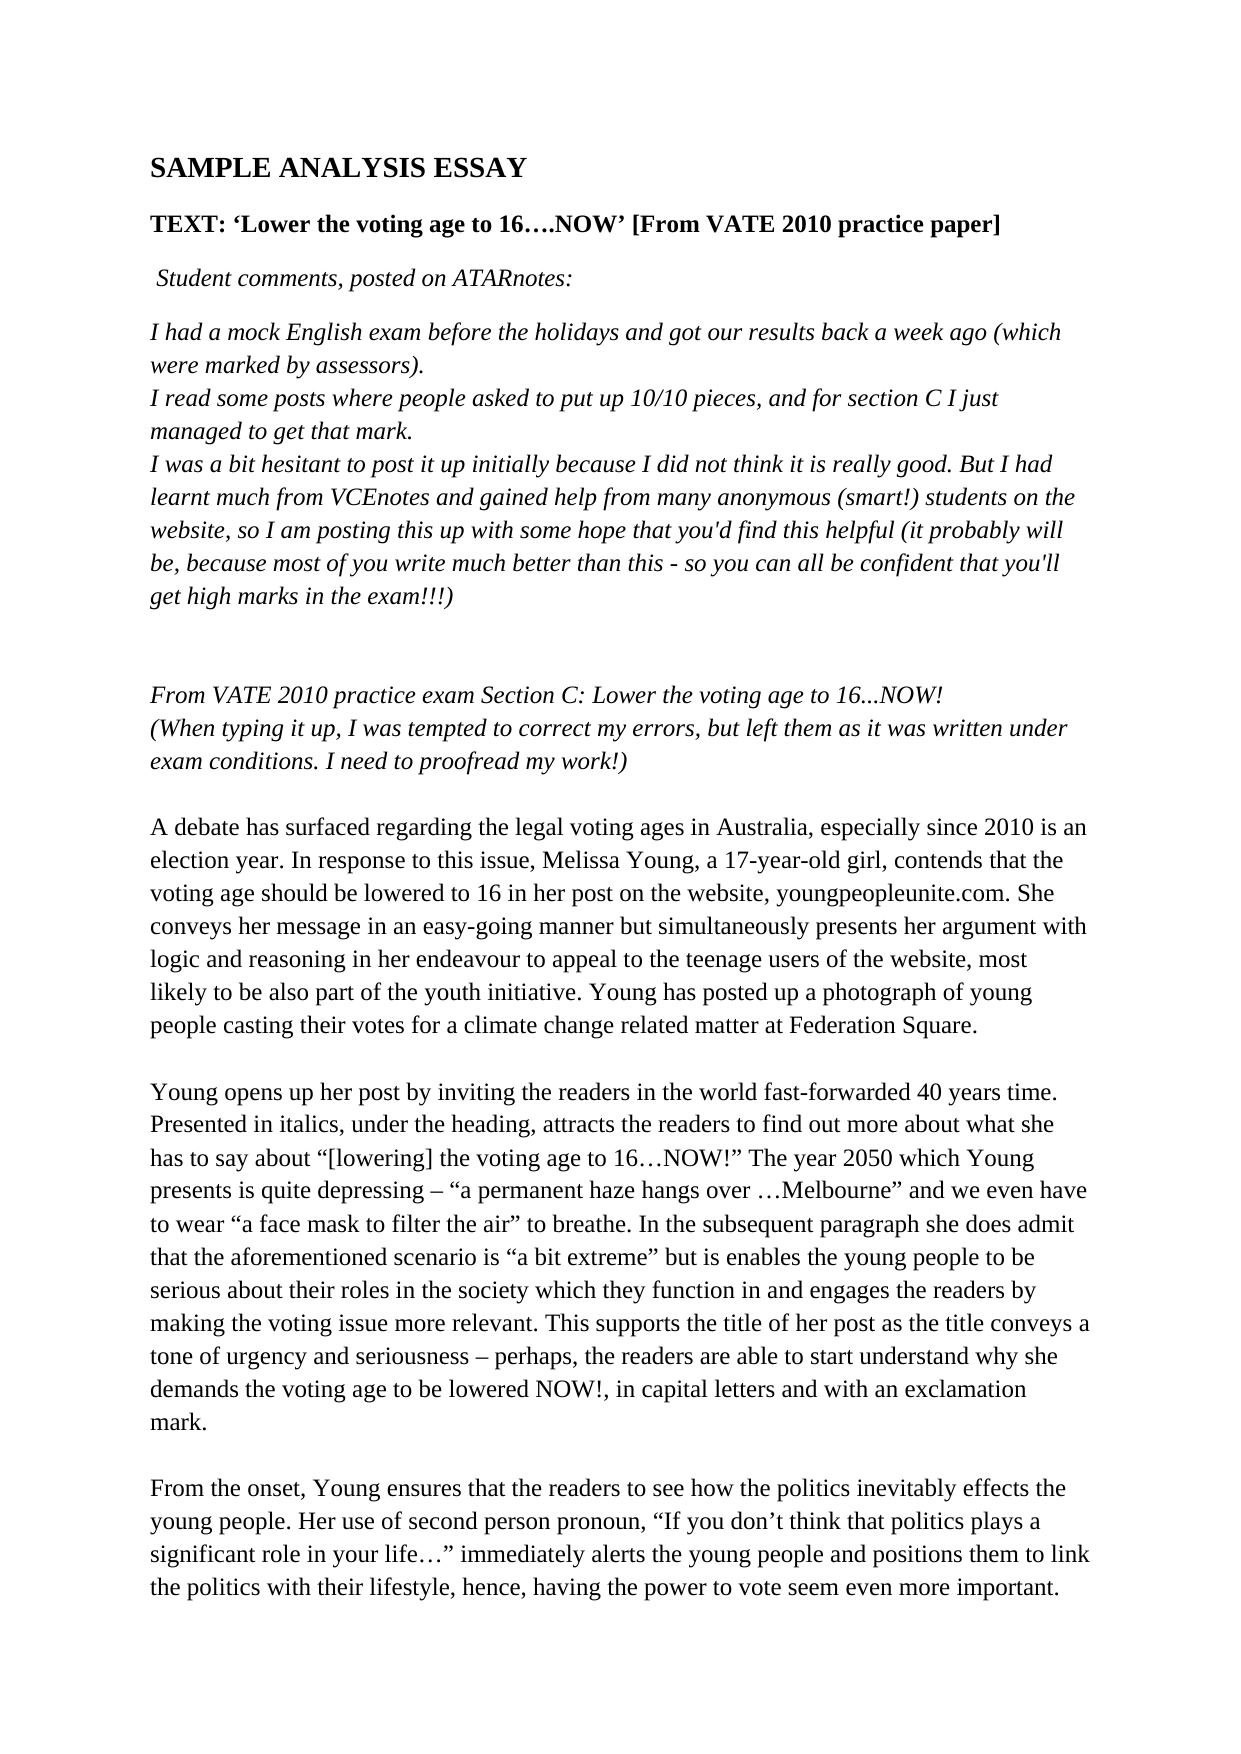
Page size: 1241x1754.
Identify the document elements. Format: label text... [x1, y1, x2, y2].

text TEXT: ‘Lower the voting age to 16….NOW’ [From VATE 2010 practice paper] [150, 209, 1090, 238]
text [150, 317, 1090, 1601]
text Student comments, posted on ATARnotes: [150, 263, 1090, 292]
text SAMPLE ANALYSIS ESSAY [150, 150, 1090, 183]
